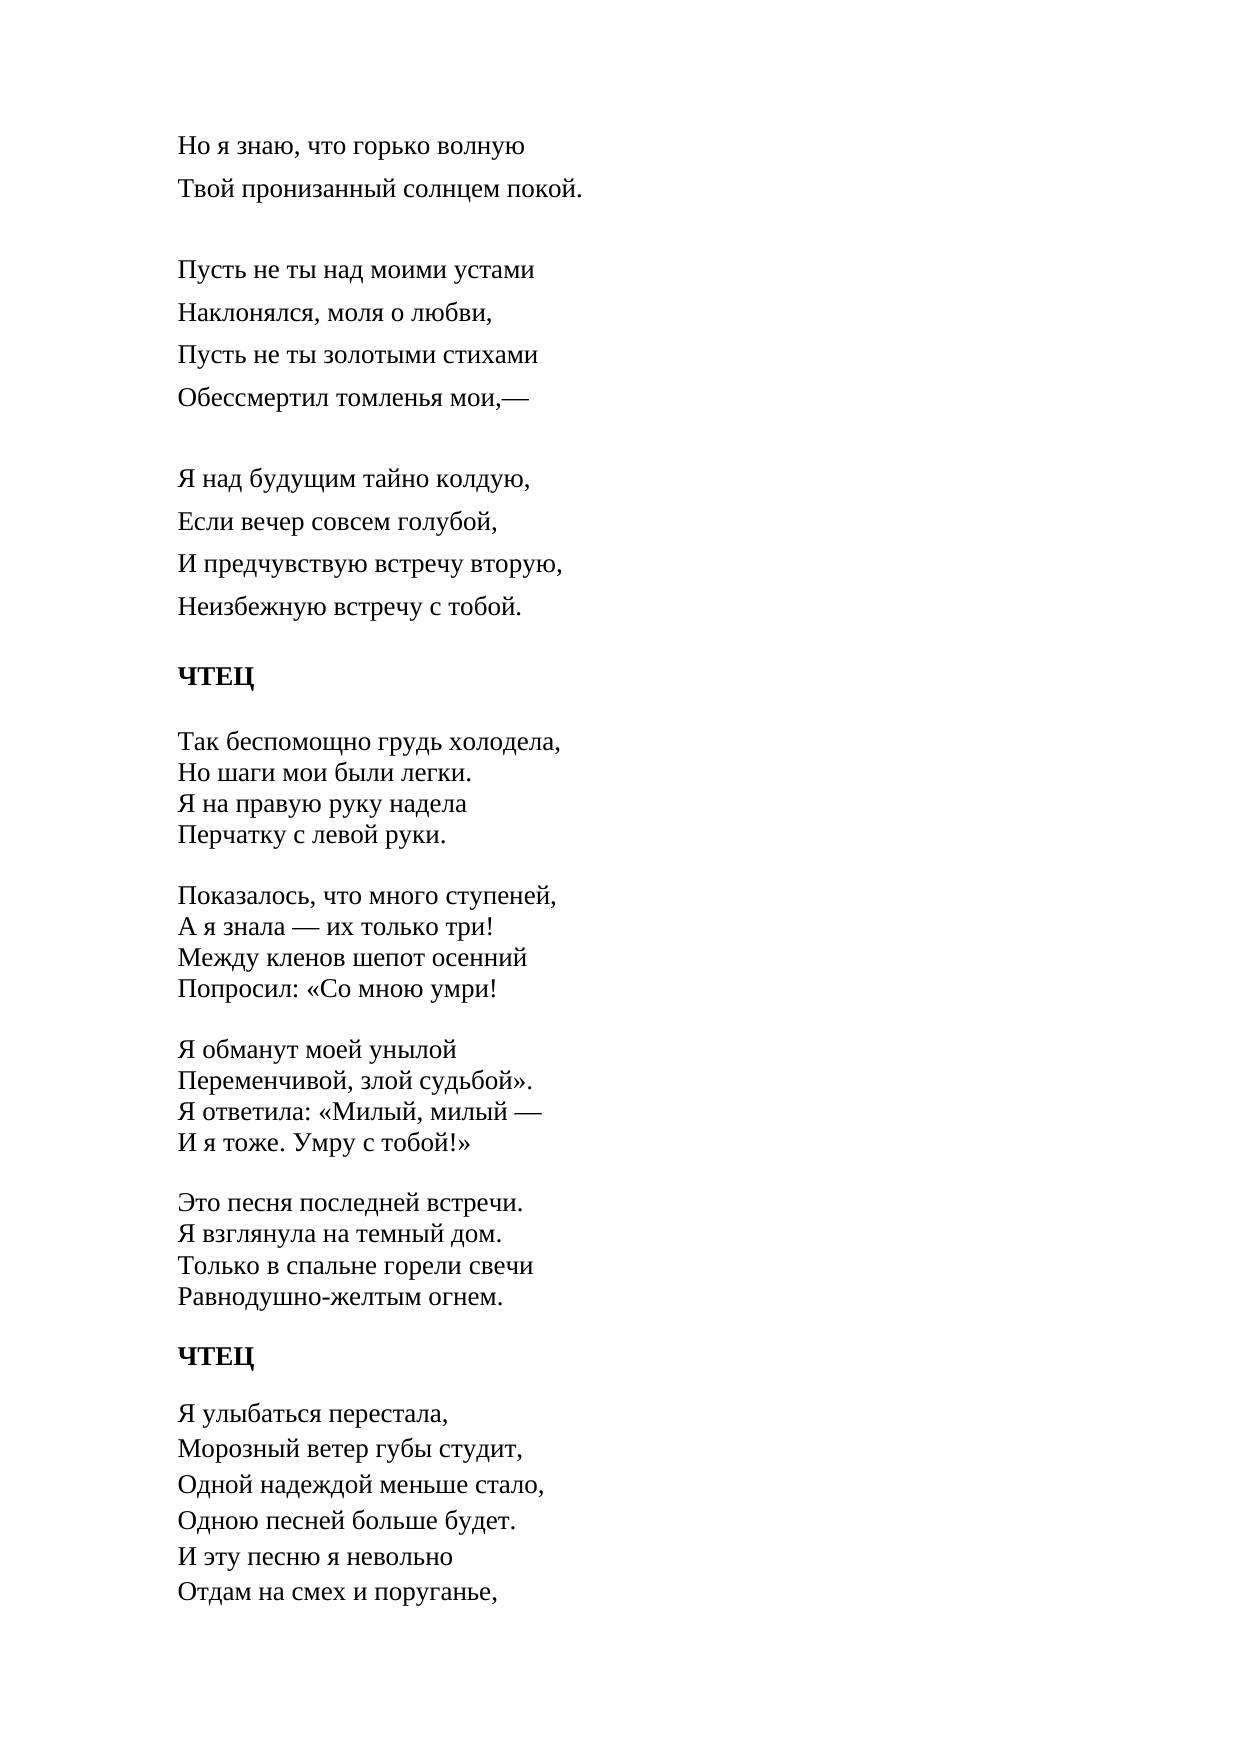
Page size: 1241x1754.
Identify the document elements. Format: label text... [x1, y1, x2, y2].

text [177, 118, 1152, 203]
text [177, 1397, 1152, 1607]
text Я обманут моей унылой Переменчивой, злой судьбой». Я ответила: «Милый, милый — И я тоже. Умру с тобой!» [177, 1033, 1152, 1157]
text Так беспомощно грудь холодела, Но шаги мои были легки. Я на правую руку надела Перчатку с левой руки. [177, 725, 1152, 850]
text Я над будущим тайно колдую, Если вечер совсем голубой, И предчувствую встречу вторую, Неизбежную встречу с тобой. [177, 451, 1152, 621]
text Показалось, что много ступеней, А я знала — их только три! Между кленов шепот осенний Попросил: «Со мною умри! [177, 879, 1152, 1003]
text ЧТЕЦ [177, 1340, 1152, 1371]
text ЧТЕЦ [177, 660, 1152, 691]
text Это песня последней встречи. Я взглянула на темный дом. Только в спальне горели свечи Равнодушно-желтым огнем. [177, 1186, 1152, 1311]
text Пусть не ты над моими устами Наклонялся, моля о любви, Пусть не ты золотыми стихами Обессмертил томленья мои,— [177, 242, 1152, 412]
